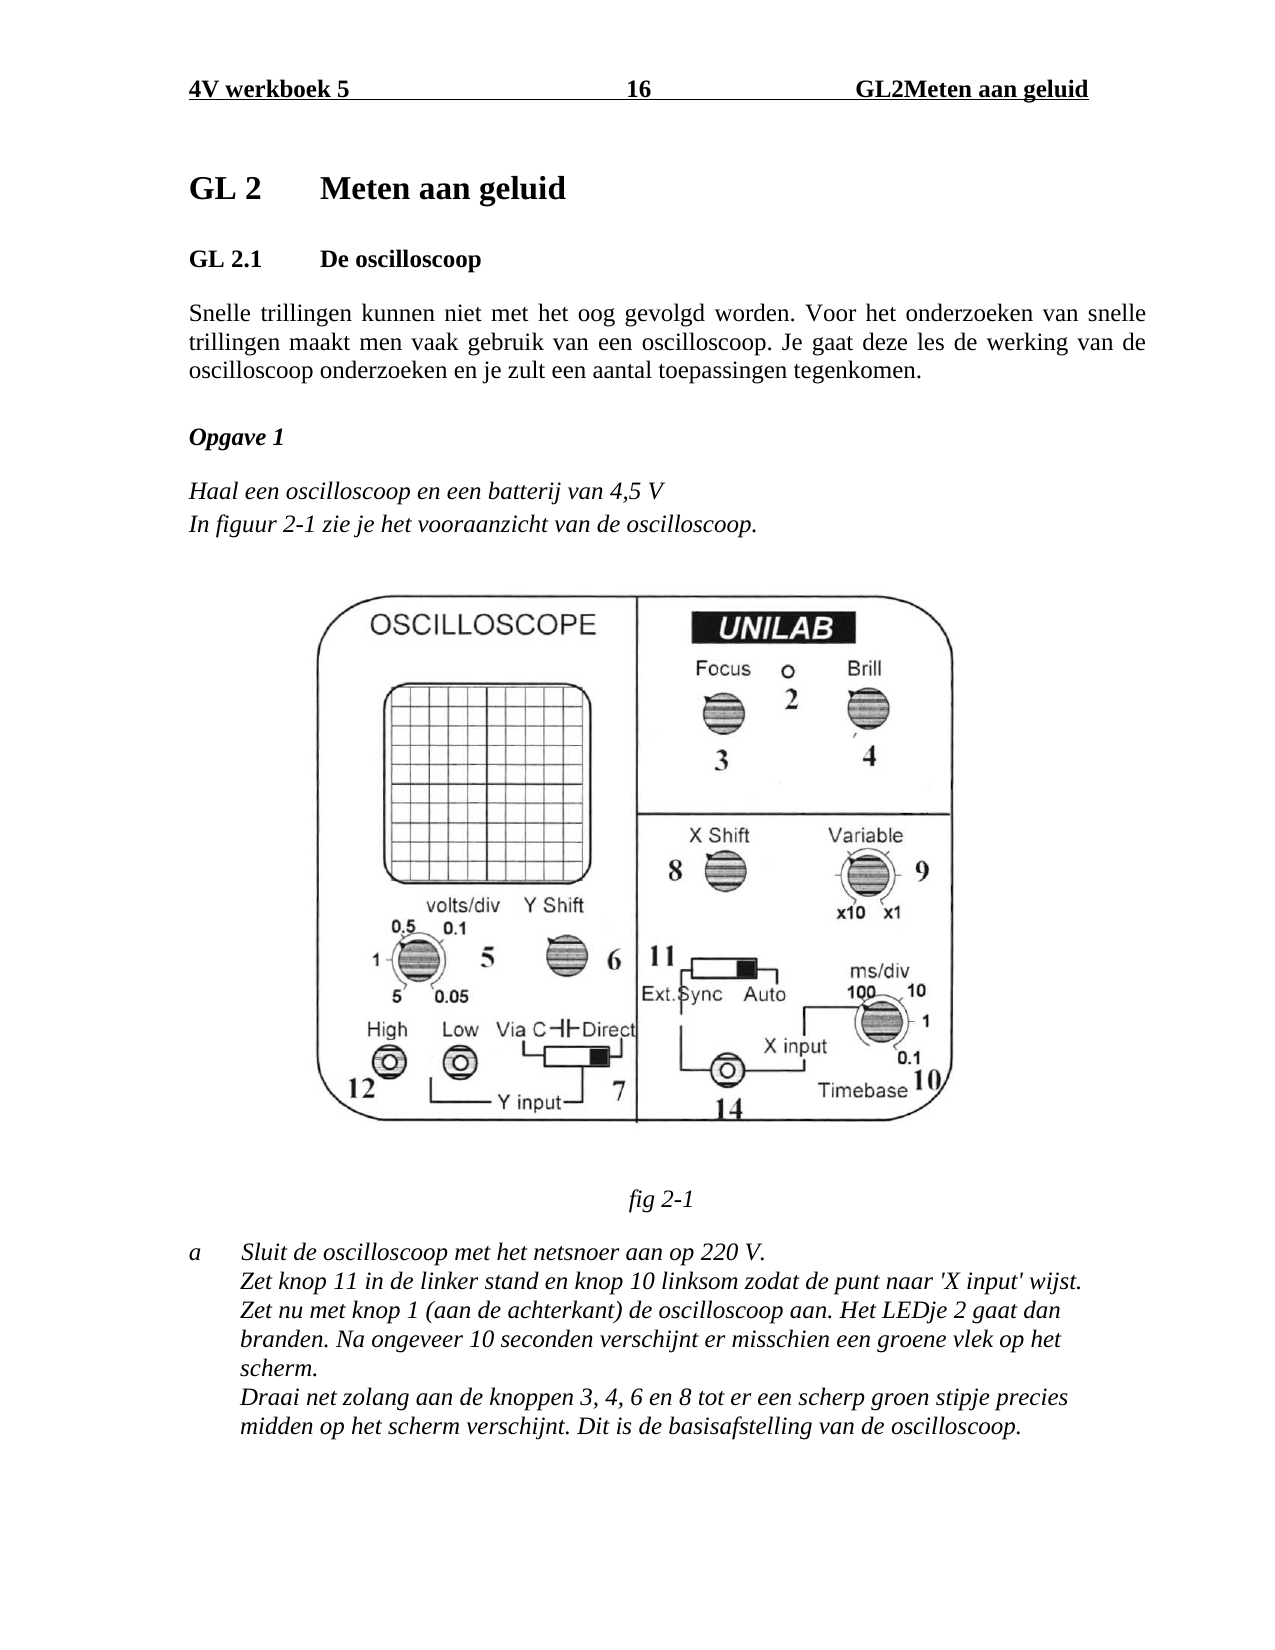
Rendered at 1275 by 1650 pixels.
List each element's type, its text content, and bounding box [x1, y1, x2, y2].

picture [305, 581, 962, 1137]
text fig 2-1 [188, 1184, 1134, 1212]
text Zet knop 11 in de linker stand en knop 10 linksom zodat de punt naar 'X input' wijst. [188, 1266, 1134, 1295]
text Snelle trillingen kunnen niet met het oog gevolgd worden. Voor het onderzoeken van snelle trillingen maakt men vaak gebruik van een oscilloscoop. Je gaat deze les de werking van de oscilloscoop onderzoeken en je zult een aantal toepassingen tegenkomen. [188, 298, 1147, 385]
text Haal een oscilloscoop en een batterij van 4,5 V [188, 476, 1134, 505]
text GL 2 Meten aan geluid [188, 168, 1134, 207]
text In figuur 2-1 zie je het vooraanzicht van de oscilloscoop. [188, 509, 1134, 538]
text GL 2.1 De oscilloscoop [188, 244, 1134, 273]
text Opgave 1 [188, 422, 1134, 451]
text Draai net zolang aan de knoppen 3, 4, 6 en 8 tot er een scherp groen stipje precies midden op het scherm verschijnt. Dit is de basisafstelling van de oscilloscoop. [240, 1382, 1134, 1440]
text Zet nu met knop 1 (aan de achterkant) de oscilloscoop aan. Het LEDje 2 gaat dan branden. Na ongeveer 10 seconden verschijnt er misschien een groene vlek op het scherm. [240, 1295, 1134, 1382]
text a Sluit de oscilloscoop met het netsnoer aan op 220 V. [188, 1237, 1134, 1266]
